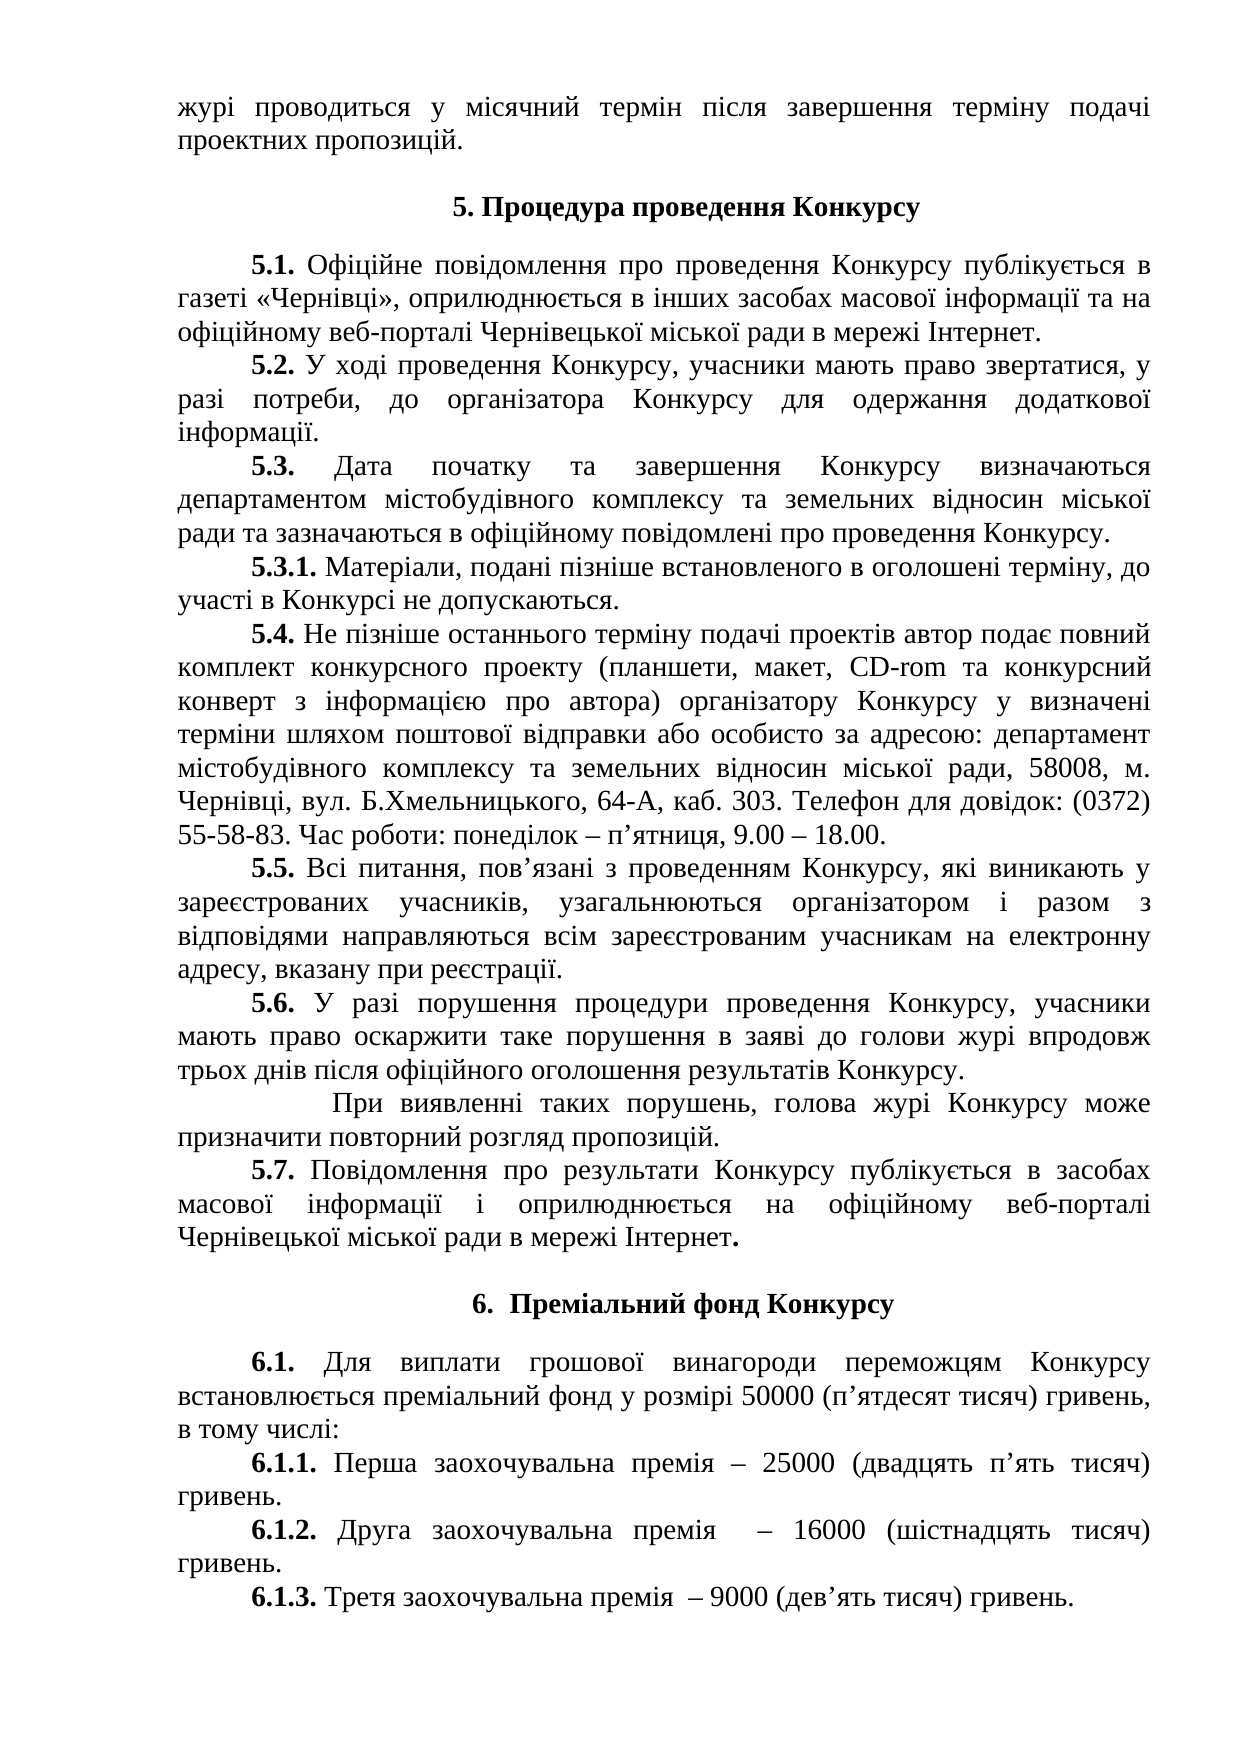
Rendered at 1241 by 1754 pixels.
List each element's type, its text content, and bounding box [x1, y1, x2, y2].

text 6.1. Для виплати грошової винагороди переможцям Конкурсу встановлюється преміальний фонд у розмірі 50000 (п’ятдесят тисяч) гривень, в тому числі: [177, 1344, 1152, 1445]
text 5.3. Дата початку та завершення Конкурсу визначаються департаментом містобудівного комплексу та земельних відносин міської ради та зазначаються в офіційному повідомлені про проведення Конкурсу. [177, 448, 1152, 549]
text 5.6. У разі порушення процедури проведення Конкурсу, учасники мають право оскаржити таке порушення в заяві до голови журі впродовж трьох днів після офіційного оголошення результатів Конкурсу. [177, 985, 1152, 1085]
text При виявленні таких порушень, голова журі Конкурсу може призначити повторний розгляд пропозицій. [177, 1085, 1152, 1152]
text 5.7. Повідомлення про результати Конкурсу публікується в засобах масової інформації і оприлюднюється на офіційному веб-порталі Чернівецької міської ради в мережі Інтернет. [177, 1152, 1152, 1253]
text 6.1.2. Друга заохочувальна премія – 16000 (шістнадцять тисяч) гривень. [177, 1512, 1152, 1579]
text 5.2. У ході проведення Конкурсу, учасники мають право звертатися, у разі потреби, до організатора Конкурсу для одержання додаткової інформації. [177, 347, 1152, 448]
text 6.1.3. Третя заохочувальна премія – 9000 (дев’ять тисяч) гривень. [177, 1579, 1152, 1613]
list Преміальний фонд Конкурсу [215, 1287, 1152, 1320]
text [177, 89, 1152, 156]
text 5.3.1. Матеріали, подані пізніше встановленого в оголошені терміну, до участі в Конкурсі не допускаються. [177, 549, 1152, 616]
text 6.1.1. Перша заохочувальна премія – 25000 (двадцять п’ять тисяч) гривень. [177, 1445, 1152, 1512]
text 5.5. Всі питання, пов’язані з проведенням Конкурсу, які виникають у зареєстрованих учасників, узагальнюються організатором і разом з відповідями направляються всім зареєстрованим учасникам на електронну адресу, вказану при реєстрації. [177, 851, 1152, 985]
text 5.1. Офіційне повідомлення про проведення Конкурсу публікується в газеті «Чернівці», оприлюднюється в інших засобах масової інформації та на офіційному веб-порталі Чернівецької міської ради в мережі Інтернет. [177, 247, 1152, 347]
text 5. Процедура проведення Конкурсу [177, 189, 1152, 223]
text 5.4. Не пізніше останнього терміну подачі проектів автор подає повний комплект конкурсного проекту (планшети, макет, CD-rom та конкурсний конверт з інформацією про автора) організатору Конкурсу у визначені терміни шляхом поштової відправки або особисто за адресою: департамент містобудівного комплексу та земельних відносин міської ради, 58008, м. Чернівці, вул. Б.Хмельницького, 64-А, каб. 303. Телефон для довідок: (0372) 55-58-83. Час роботи: понеділок – п’ятниця, 9.00 – 18.00. [177, 616, 1152, 851]
